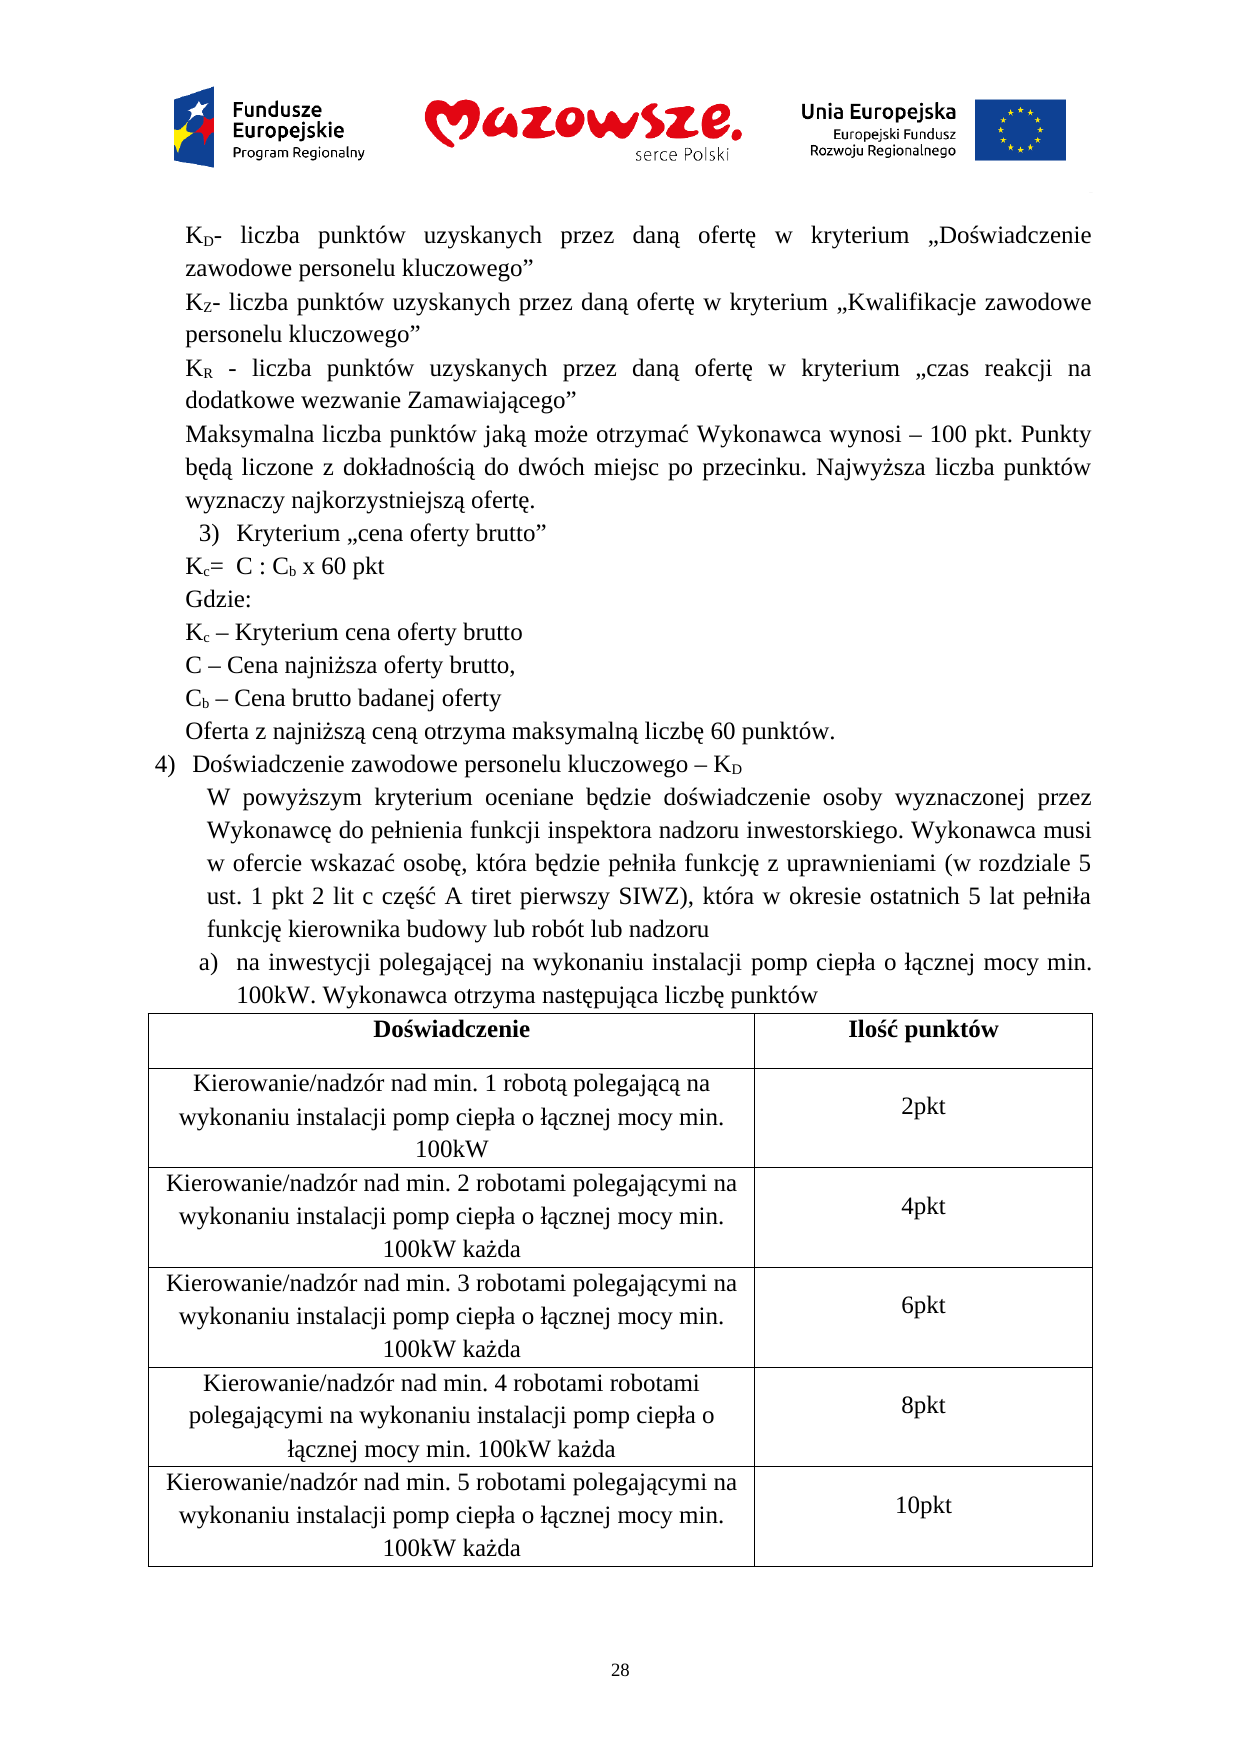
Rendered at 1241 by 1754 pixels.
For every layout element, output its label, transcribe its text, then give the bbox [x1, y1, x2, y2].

text KR - liczba punktów uzyskanych przez daną ofertę w kryterium „czas reakcji na dodatkowe wezwanie Zamawiającego” [185, 353, 1093, 414]
text C – Cena najniższa oferty brutto, [185, 650, 1093, 678]
text Maksymalna liczba punktów jaką może otrzymać Wykonawca wynosi – 100 pkt. Punkty będą liczone z dokładnością do dwóch miejsc po przecinku. Najwyższa liczba punktów wyznaczy najkorzystniejszą ofertę. [185, 419, 1093, 513]
table_cell 4pkt [755, 1168, 1092, 1267]
list Kryterium „cena oferty brutto” [199, 518, 1093, 546]
table_header Ilość punktów [755, 1014, 1092, 1067]
table_cell Kierowanie/nadzór nad min. 3 robotami polegającymi na wykonaniu instalacji pomp ciepła o łącznej mocy min. 100kW każda [149, 1268, 754, 1367]
text Oferta z najniższą ceną otrzyma maksymalną liczbę 60 punktów. [185, 716, 1093, 744]
text Kc= C : Cb x 60 pkt [185, 551, 1093, 579]
text Kc – Kryterium cena oferty brutto [185, 617, 1093, 646]
text Gdzie: [185, 584, 1093, 612]
text Cb – Cena brutto badanej oferty [185, 683, 1093, 712]
text KZ- liczba punktów uzyskanych przez daną ofertę w kryterium „Kwalifikacje zawodowe personelu kluczowego” [185, 287, 1093, 348]
list W powyższym kryterium oceniane będzie doświadczenie osoby wyznaczonej przez Wykonawcę do pełnienia funkcji inspektora nadzoru inwestorskiego. Wykonawca musi w ofercie wskazać osobę, która będzie pełniła funkcję z uprawnieniami (w rozdziale 5 ust. 1 pkt 2 lit c część A tiret pierwszy SIWZ), która w okresie ostatnich 5 lat pełniła funkcję kierownika budowy lub robót lub nadzoru [207, 782, 1093, 943]
table_cell Kierowanie/nadzór nad min. 1 robotą polegającą na wykonaniu instalacji pomp ciepła o łącznej mocy min. 100kW [149, 1069, 754, 1167]
list na inwestycji polegającej na wykonaniu instalacji pomp ciepła o łącznej mocy min. 100kW. Wykonawca otrzyma następująca liczbę punktów [199, 947, 1093, 1009]
table_cell Kierowanie/nadzór nad min. 2 robotami polegającymi na wykonaniu instalacji pomp ciepła o łącznej mocy min. 100kW każda [149, 1168, 754, 1267]
table_header Doświadczenie [149, 1014, 754, 1067]
text KD- liczba punktów uzyskanych przez daną ofertę w kryterium „Doświadczenie zawodowe personelu kluczowego” [185, 221, 1093, 282]
picture [147, 59, 1093, 193]
table_cell 10pkt [755, 1467, 1092, 1566]
table_cell 6pkt [755, 1268, 1092, 1367]
table_cell 8pkt [755, 1368, 1092, 1466]
table_cell Kierowanie/nadzór nad min. 5 robotami polegającymi na wykonaniu instalacji pomp ciepła o łącznej mocy min. 100kW każda [149, 1467, 754, 1566]
list Doświadczenie zawodowe personelu kluczowego – KD [154, 749, 1093, 778]
table_cell Kierowanie/nadzór nad min. 4 robotami robotami polegającymi na wykonaniu instalacji pomp ciepła o łącznej mocy min. 100kW każda [149, 1368, 754, 1466]
table_cell 2pkt [755, 1069, 1092, 1167]
